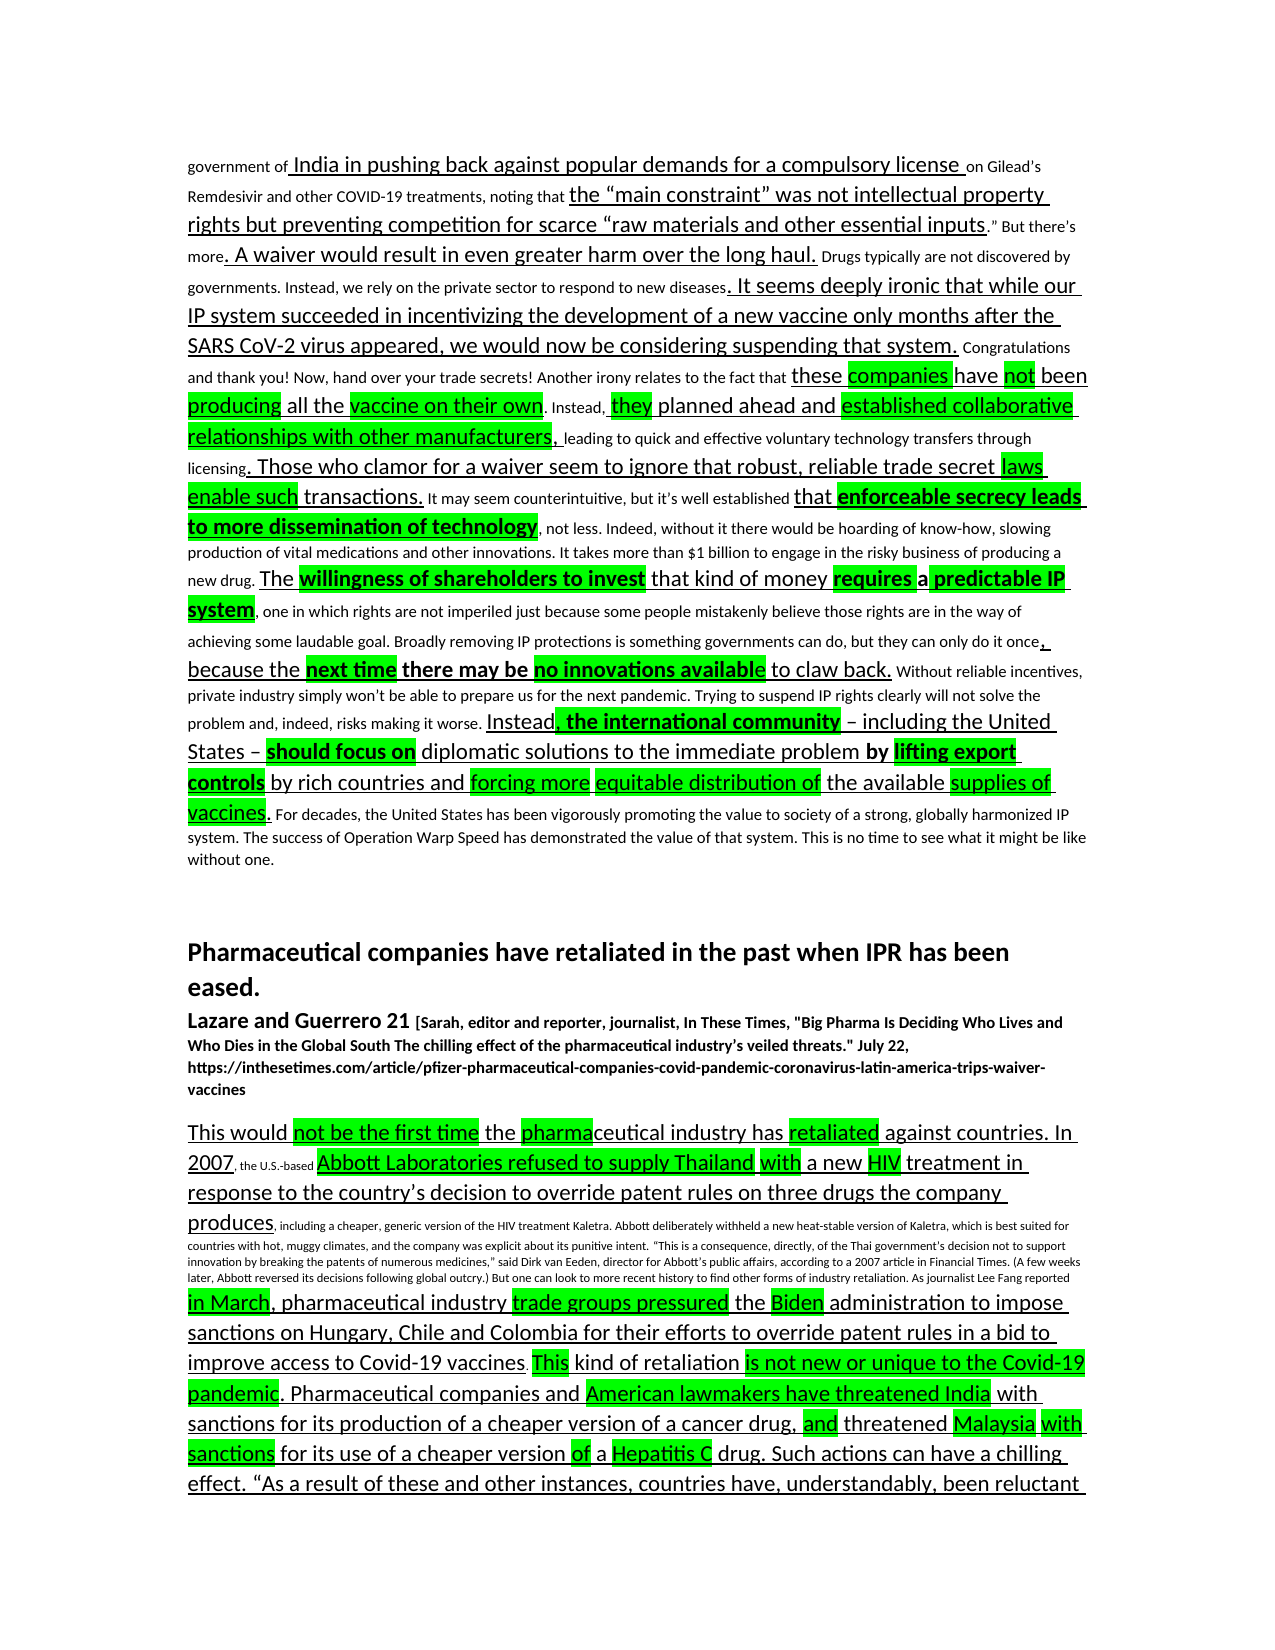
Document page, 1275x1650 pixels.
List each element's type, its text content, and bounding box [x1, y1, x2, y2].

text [187, 150, 1087, 870]
subtitle Pharmaceutical companies have retaliated in the past when IPR has been eased. [187, 935, 1087, 1003]
text Lazare and Guerrero 21 [Sarah, editor and reporter, journalist, In These Times, "Big Pharma Is Deciding Who Lives and Who Dies in the Global South The chilling effect of the pharmaceutical industry’s veiled threats." July 22, https://inthesetimes.com/article/pfizer-pharmaceutical-companies-covid-pandemic-coronavirus-latin-america-trips-waiver-vaccines [187, 1006, 1087, 1100]
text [187, 1434, 1087, 1497]
